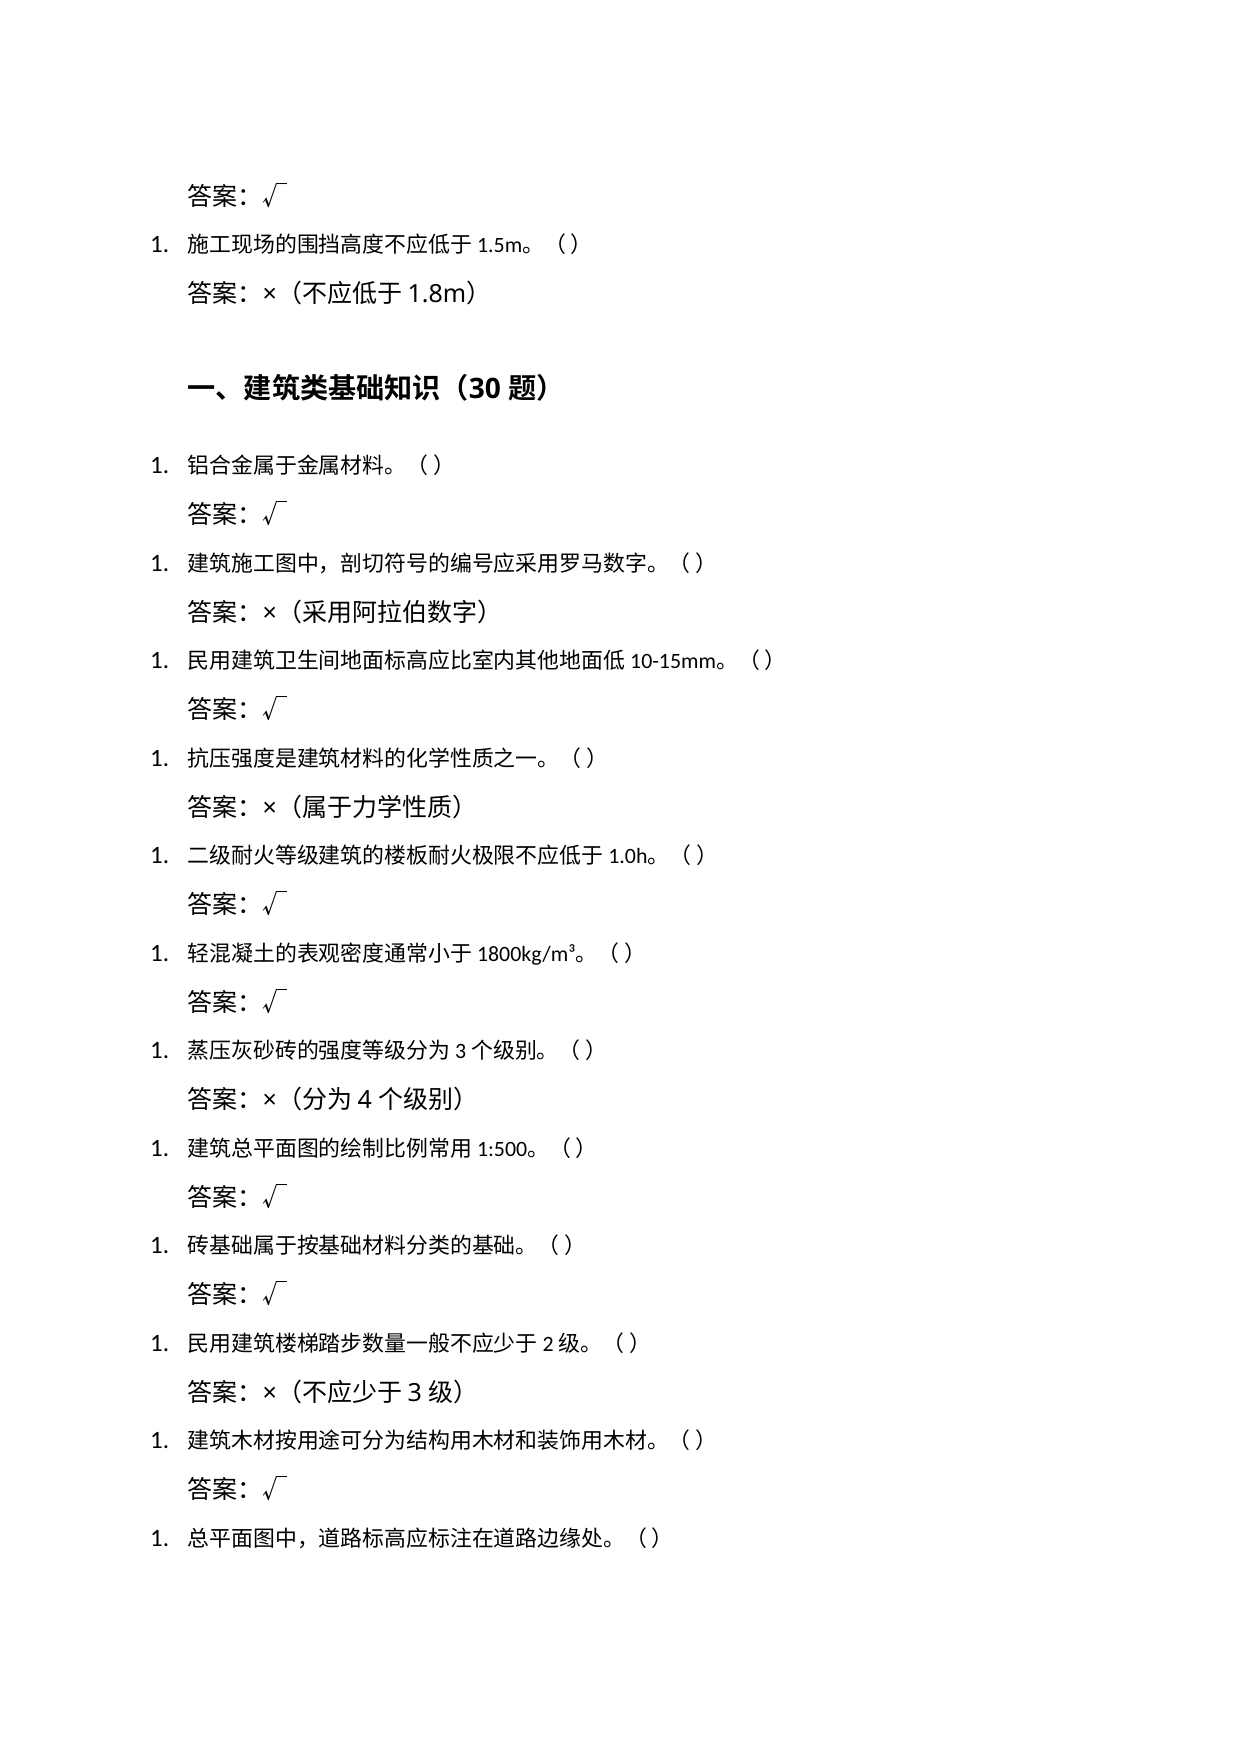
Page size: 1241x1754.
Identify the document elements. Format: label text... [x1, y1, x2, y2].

text 答案：×（不应低于 1.8m） [187, 259, 1053, 324]
text 答案：√ [187, 1260, 1053, 1325]
list 轻混凝土的表观密度通常小于 1800kg/m³。（ ） [150, 935, 1053, 968]
list 砖基础属于按基础材料分类的基础。（ ） [150, 1228, 1053, 1260]
list 蒸压灰砂砖的强度等级分为 3 个级别。（ ） [150, 1033, 1053, 1065]
text 答案：√ [187, 870, 1053, 935]
list 铝合金属于金属材料。（ ） [150, 448, 1053, 480]
subtitle 一、建筑类基础知识（30 题） [187, 354, 1053, 419]
list 施工现场的围挡高度不应低于 1.5m。（ ） [150, 227, 1053, 259]
text 答案：√ [187, 1455, 1053, 1520]
text 答案：√ [187, 675, 1053, 740]
list 抗压强度是建筑材料的化学性质之一。（ ） [150, 740, 1053, 773]
list 二级耐火等级建筑的楼板耐火极限不应低于 1.0h。（ ） [150, 838, 1053, 870]
list 总平面图中，道路标高应标注在道路边缘处。（ ） [150, 1520, 1053, 1553]
list 民用建筑楼梯踏步数量一般不应少于 2 级。（ ） [150, 1325, 1053, 1358]
list 建筑总平面图的绘制比例常用 1:500。（ ） [150, 1130, 1053, 1163]
text 答案：√ [187, 480, 1053, 545]
text 答案：×（分为 4 个级别） [187, 1065, 1053, 1130]
list 建筑木材按用途可分为结构用木材和装饰用木材。（ ） [150, 1423, 1053, 1455]
list 民用建筑卫生间地面标高应比室内其他地面低 10-15mm。（ ） [150, 643, 1053, 675]
text 答案：√ [187, 162, 1053, 227]
text 答案：×（采用阿拉伯数字） [187, 578, 1053, 643]
text 答案：√ [187, 1163, 1053, 1228]
text 答案：×（属于力学性质） [187, 773, 1053, 838]
text 答案：√ [187, 968, 1053, 1033]
list 建筑施工图中，剖切符号的编号应采用罗马数字。（ ） [150, 545, 1053, 578]
text 答案：×（不应少于 3 级） [187, 1358, 1053, 1423]
